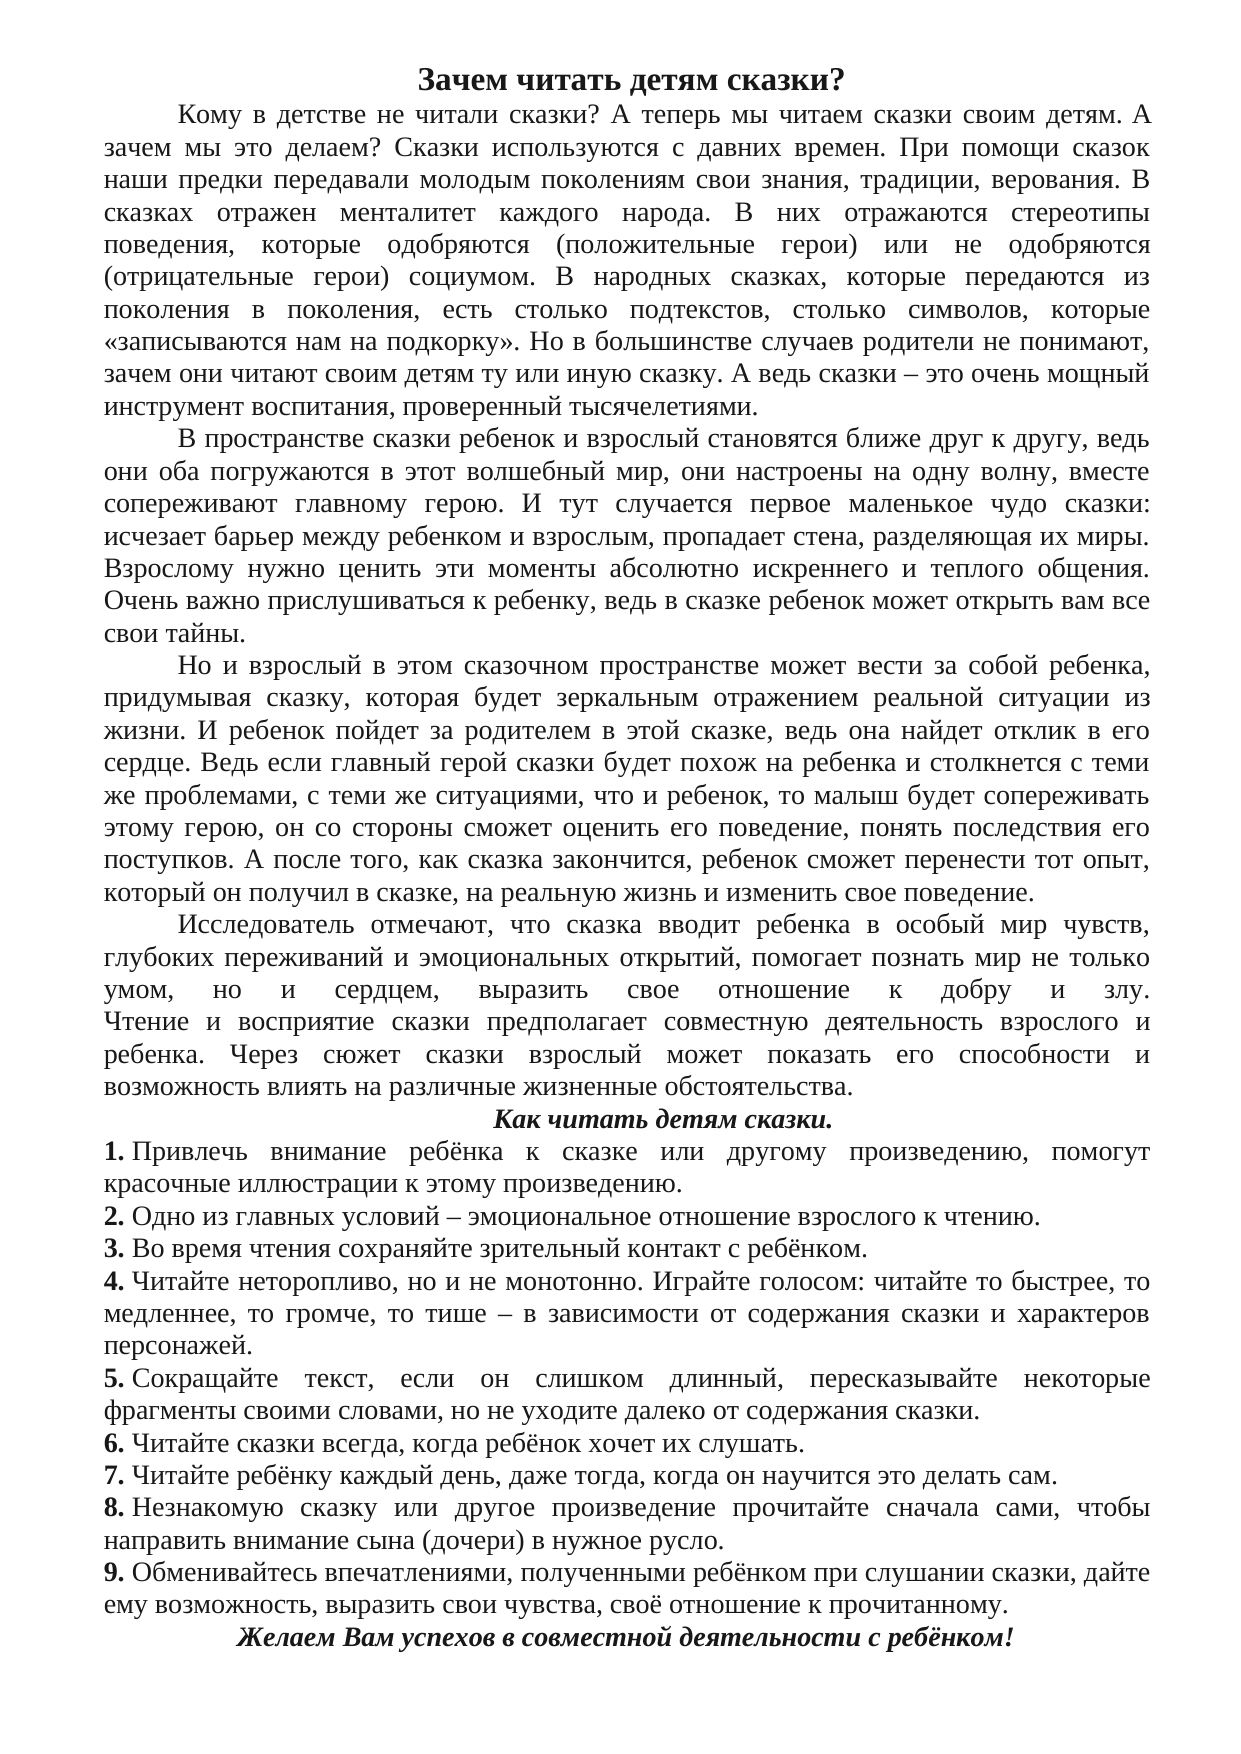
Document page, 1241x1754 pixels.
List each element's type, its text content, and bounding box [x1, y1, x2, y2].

text 9. Обменивайтесь впечатлениями, полученными ребёнком при слушании сказки, дайте ему возможность, выразить свои чувства, своё отношение к прочитанному. [103, 1555, 1152, 1620]
text Исследователь отмечают, что сказка вводит ребенка в особый мир чувств, глубоких переживаний и эмоциональных открытий, помогает познать мир не только умом, но и сердцем, выразить свое отношение к добру и злу. Чтение и восприятие сказки предполагает совместную деятельность взрослого и ребенка. Через сюжет сказки взрослый может показать его способности и возможность влиять на различные жизненные обстоятельства. [103, 907, 1152, 1102]
text 6. Читайте сказки всегда, когда ребёнок хочет их слушать. [103, 1426, 1152, 1458]
text 8. Незнакомую сказку или другое произведение прочитайте сначала сами, чтобы направить внимание сына (дочери) в нужное русло. [103, 1490, 1152, 1555]
text Как читать детям сказки. [103, 1102, 1152, 1134]
text 1. Привлечь внимание ребёнка к сказке или другому произведению, помогут красочные иллюстрации к этому произведению. [103, 1134, 1152, 1199]
text 2. Одно из главных условий – эмоциональное отношение взрослого к чтению. [103, 1199, 1152, 1231]
text Зачем читать детям сказки? [103, 59, 1152, 97]
text Кому в детстве не читали сказки? А теперь мы читаем сказки своим детям. А зачем мы это делаем? Сказки используются с давних времен. При помощи сказок наши предки передавали молодым поколениям свои знания, традиции, верования. В сказках отражен менталитет каждого народа. В них отражаются стереотипы поведения, которые одобряются (положительные герои) или не одобряются (отрицательные герои) социумом. В народных сказках, которые передаются из поколения в поколения, есть столько подтекстов, столько символов, которые «записываются нам на подкорку». Но в большинстве случаев родители не понимают, зачем они читают своим детям ту или иную сказку. А ведь сказки – это очень мощный инструмент воспитания, проверенный тысячелетиями. [103, 97, 1152, 421]
text Желаем Вам успехов в совместной деятельности с ребёнком! [103, 1620, 1152, 1652]
text 4. Читайте неторопливо, но и не монотонно. Играйте голосом: читайте то быстрее, то медленнее, то громче, то тише – в зависимости от содержания сказки и характеров персонажей. [103, 1264, 1152, 1361]
text 5. Сокращайте текст, если он слишком длинный, пересказывайте некоторые фрагменты своими словами, но не уходите далеко от содержания сказки. [103, 1361, 1152, 1426]
text 7. Читайте ребёнку каждый день, даже тогда, когда он научится это делать сам. [103, 1458, 1152, 1490]
text Но и взрослый в этом сказочном пространстве может вести за собой ребенка, придумывая сказку, которая будет зеркальным отражением реальной ситуации из жизни. И ребенок пойдет за родителем в этой сказке, ведь она найдет отклик в его сердце. Ведь если главный герой сказки будет похож на ребенка и столкнется с теми же проблемами, с теми же ситуациями, что и ребенок, то малыш будет сопереживать этому герою, он со стороны сможет оценить его поведение, понять последствия его поступков. А после того, как сказка закончится, ребенок сможет перенести тот опыт, который он получил в сказке, на реальную жизнь и изменить свое поведение. [103, 648, 1152, 907]
text 3. Во время чтения сохраняйте зрительный контакт с ребёнком. [103, 1231, 1152, 1264]
text В пространстве сказки ребенок и взрослый становятся ближе друг к другу, ведь они оба погружаются в этот волшебный мир, они настроены на одну волну, вместе сопереживают главному герою. И тут случается первое маленькое чудо сказки: исчезает барьер между ребенком и взрослым, пропадает стена, разделяющая их миры. Взрослому нужно ценить эти моменты абсолютно искреннего и теплого общения. Очень важно прислушиваться к ребенку, ведь в сказке ребенок может открыть вам все свои тайны. [103, 421, 1152, 648]
